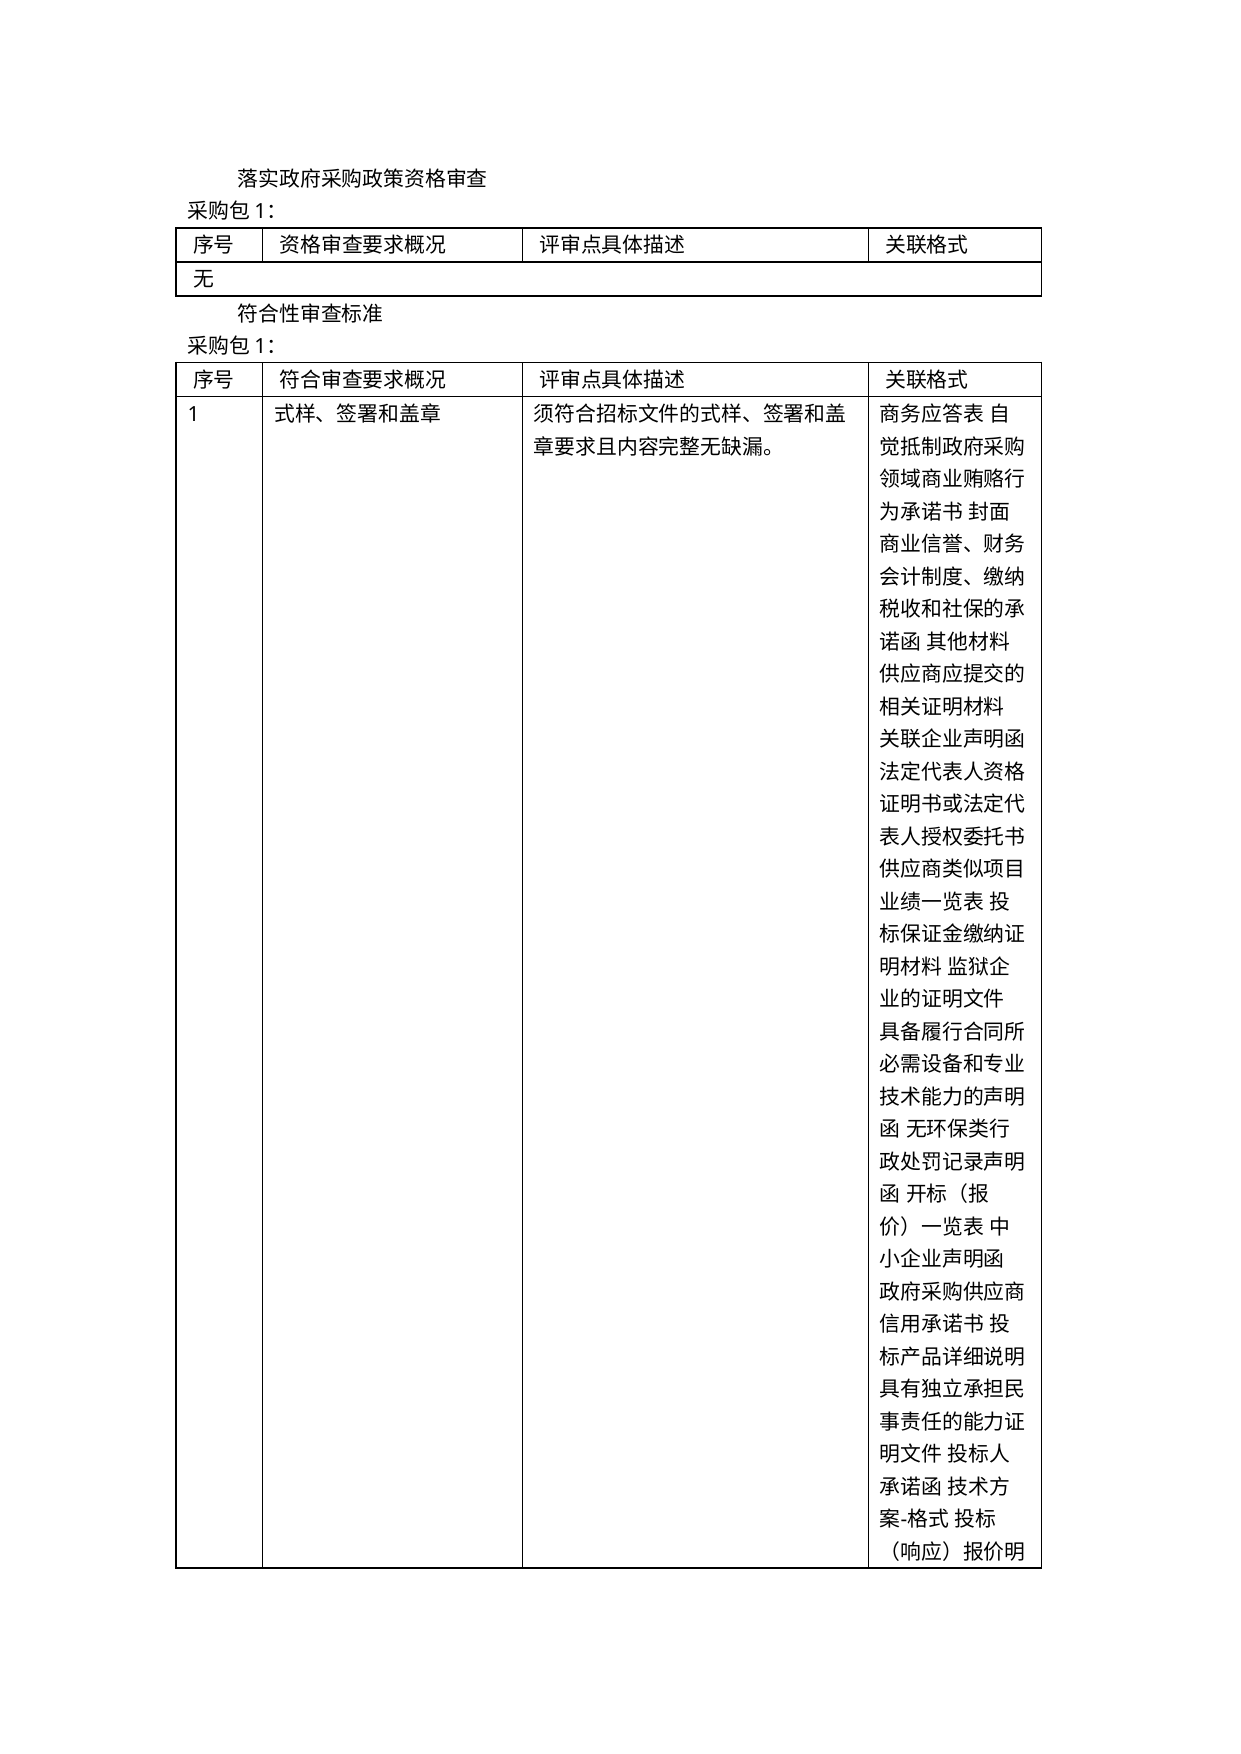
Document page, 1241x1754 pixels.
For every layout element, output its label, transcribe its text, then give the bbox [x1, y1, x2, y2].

text 符合性审查标准 [187, 297, 1053, 329]
text 落实政府采购政策资格审查 [187, 162, 1053, 194]
table_cell 式样、签署和盖章 [263, 397, 522, 1567]
text 采购包1： [187, 329, 1053, 362]
table_header 评审点具体描述 [523, 229, 868, 261]
table_header 关联格式 [869, 363, 1041, 396]
table_header 评审点具体描述 [523, 363, 868, 396]
table_cell 无 [177, 263, 1041, 295]
table_header 关联格式 [869, 229, 1041, 261]
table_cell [869, 397, 1041, 1567]
table_cell 1 [177, 397, 262, 1567]
table_header 序号 [177, 363, 262, 396]
table_header 资格审查要求概况 [263, 229, 522, 261]
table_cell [523, 397, 868, 1567]
table_header 序号 [177, 229, 262, 261]
text 采购包1： [187, 194, 1053, 227]
table_header 符合审查要求概况 [263, 363, 522, 396]
